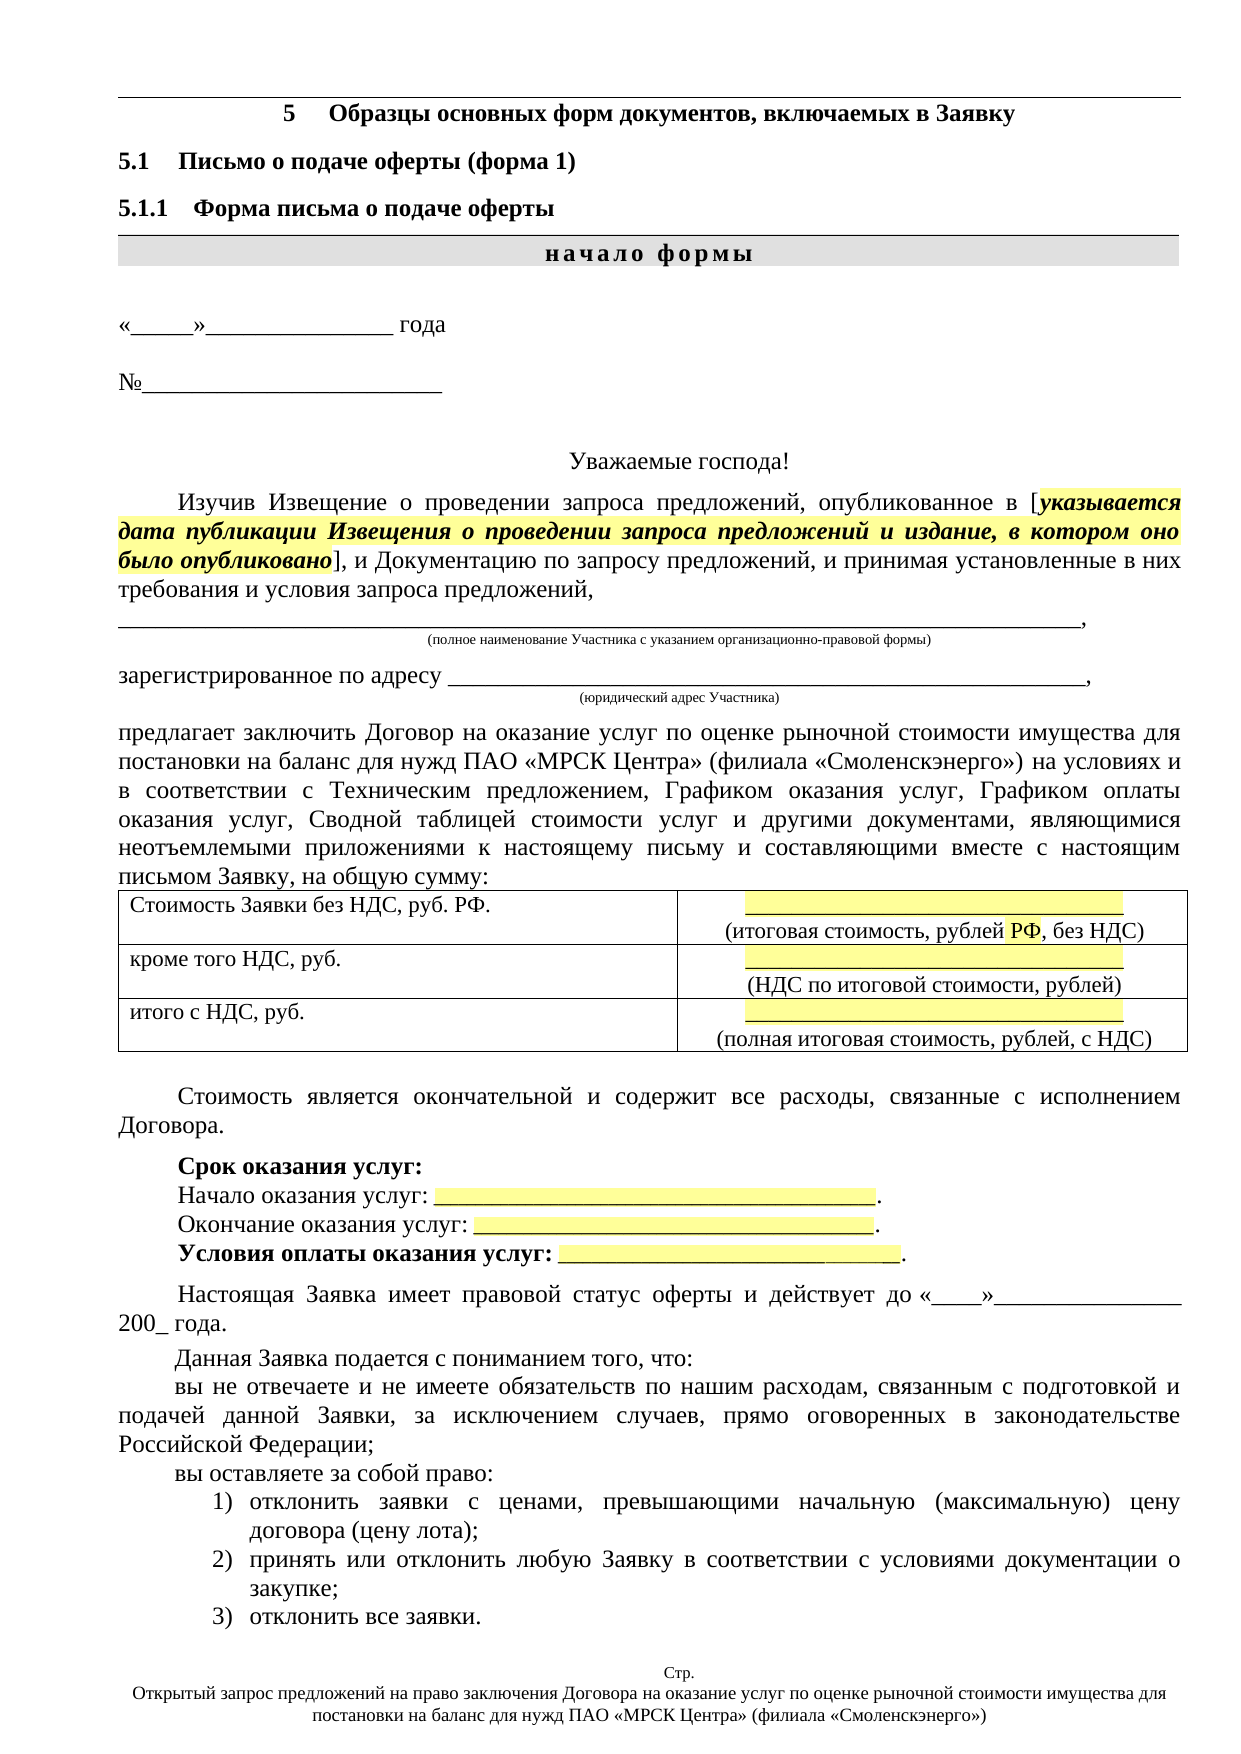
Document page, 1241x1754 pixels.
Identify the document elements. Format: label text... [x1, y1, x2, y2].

text зарегистрированное по адресу ___________________________________________________, [118, 660, 1181, 689]
text Окончание оказания услуг: ________________________________________________. [118, 1209, 1181, 1238]
text Начало оказания услуг: _____________________________________________________. [118, 1180, 1181, 1209]
table_cell _________________________________ (полная итоговая стоимость, рублей, с НДС) [678, 999, 1187, 1051]
text вы не отвечаете и не имеете обязательств по нашим расходам, связанным с подготовкой и подачей данной Заявки, за исключением случаев, прямо оговоренных в законодательстве Российской Федерации; [118, 1371, 1181, 1458]
text Данная Заявка подается с пониманием того, что: [118, 1343, 1181, 1371]
text Стоимость является окончательной и содержит все расходы, связанные с исполнением Договора. [118, 1081, 1181, 1139]
list отклонить заявки с ценами, превышающими начальную (максимальную) цену договора (цену лота); [212, 1486, 1181, 1544]
text Изучив Извещение о проведении запроса предложений, опубликованное в [указывается дата публикации Извещения о проведении запроса предложений и издание, в котором оно было опубликовано], и Документацию по запросу предложений, и принимая установленные в них требования и условия запроса предложений, [118, 545, 1181, 602]
table_cell _________________________________ (НДС по итоговой стоимости, рублей) [678, 945, 1187, 997]
subtitle Письмо о подаче оферты (форма 1) [118, 146, 1181, 175]
text Срок оказания услуг: [118, 1151, 1181, 1180]
list принять или отклонить любую Заявку в соответствии с условиями документации о закупке; [212, 1544, 1181, 1601]
table_cell итого с НДС, руб. [119, 999, 677, 1051]
table_header Стоимость Заявки без НДС, руб. РФ. [119, 891, 677, 944]
text №________________________ [118, 367, 635, 396]
table_cell кроме того НДС, руб. [119, 945, 677, 997]
text Уважаемые господа! [118, 446, 1181, 475]
text _____________________________________________________________________________, [118, 602, 1181, 631]
text «_____»_______________ года [118, 309, 635, 338]
table_header _________________________________ (итоговая стоимость, рублей РФ, без НДС) [1041, 891, 1187, 944]
text (полное наименование Участника с указанием организационно-правовой формы) [118, 631, 1181, 660]
subtitle Образцы основных форм документов, включаемых в Заявку [117, 98, 1181, 127]
text Настоящая Заявка имеет правовой статус оферты и действует до «____»_______________ 200_ года. [118, 1279, 1181, 1336]
table_header _________________________________ (итоговая стоимость, рублей РФ, без НДС) [678, 891, 1005, 944]
text (юридический адрес Участника) [118, 689, 1181, 717]
subtitle Форма письма о подаче оферты [118, 193, 1181, 222]
text Изучив Извещение о проведении запроса предложений, опубликованное в [указывается дата публикации Извещения о проведении запроса предложений и издание, в котором оно было опубликовано], и Документацию по запросу предложений, и принимая установленные в них требования и условия запроса предложений, [118, 487, 1181, 516]
list отклонить все заявки. [212, 1601, 1181, 1630]
text начало формы [118, 236, 1179, 266]
text Условия оплаты оказания услуг: _________________________________________. [118, 1238, 1181, 1266]
text вы оставляете за собой право: [118, 1458, 1181, 1486]
text предлагает заключить Договор на оказание услуг по оценке рыночной стоимости имущества для постановки на баланс для нужд ПАО «МРСК Центра» (филиала «Смоленскэнерго») на условиях и в соответствии с Техническим предложением, Графиком оказания услуг, Графиком оплаты оказания услуг, Сводной таблицей стоимости услуг и другими документами, являющимися неотъемлемыми приложениями к настоящему письму и составляющими вместе с настоящим письмом Заявку, на общую сумму: [118, 717, 1181, 890]
